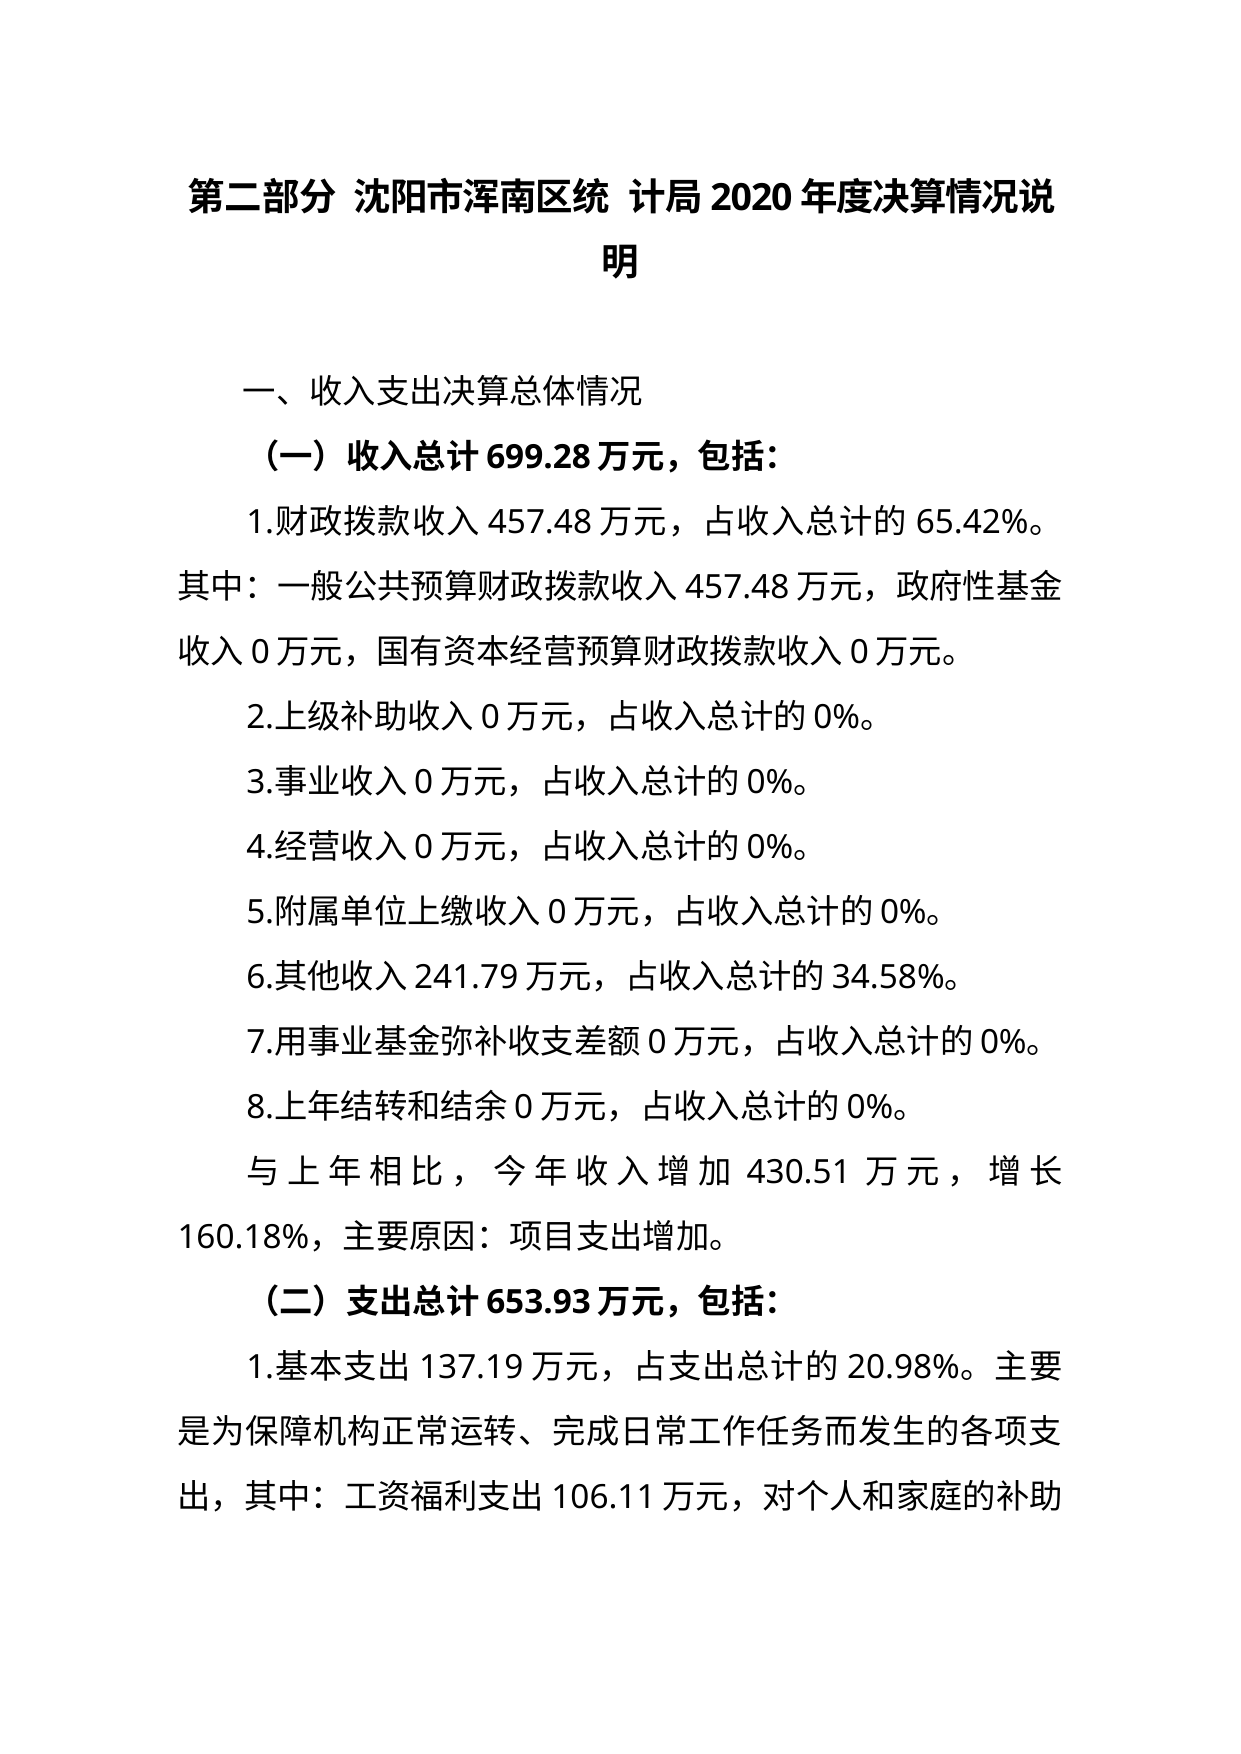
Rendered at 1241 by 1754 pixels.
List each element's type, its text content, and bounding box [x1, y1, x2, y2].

text 与上年相比，今年收入增加430.51万元，增长160.18%，主要原因：项目支出增加。 [177, 1137, 1063, 1267]
text 2.上级补助收入0万元，占收入总计的0%。 [177, 682, 1063, 747]
text 1.财政拨款收入457.48万元，占收入总计的65.42%。其中：一般公共预算财政拨款收入457.48万元，政府性基金收入0万元，国有资本经营预算财政拨款收入0万元。 [177, 487, 1063, 682]
text 第二部分 沈阳市浑南区统计局2020年度决算情况说明 [177, 162, 1063, 292]
text 8.上年结转和结余0万元，占收入总计的0%。 [177, 1072, 1063, 1137]
text 一、收入支出决算总体情况 [177, 357, 1063, 422]
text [177, 1332, 1063, 1527]
text 6.其他收入241.79万元，占收入总计的34.58%。 [177, 942, 1063, 1007]
text 7.用事业基金弥补收支差额0万元，占收入总计的0%。 [177, 1007, 1063, 1072]
text 5.附属单位上缴收入0万元，占收入总计的0%。 [177, 877, 1063, 942]
text 3.事业收入0万元，占收入总计的0%。 [177, 747, 1063, 812]
text （一）收入总计699.28万元，包括： [177, 422, 1063, 487]
text （二）支出总计653.93万元，包括： [177, 1267, 1063, 1332]
text 4.经营收入0万元，占收入总计的0%。 [177, 812, 1063, 877]
